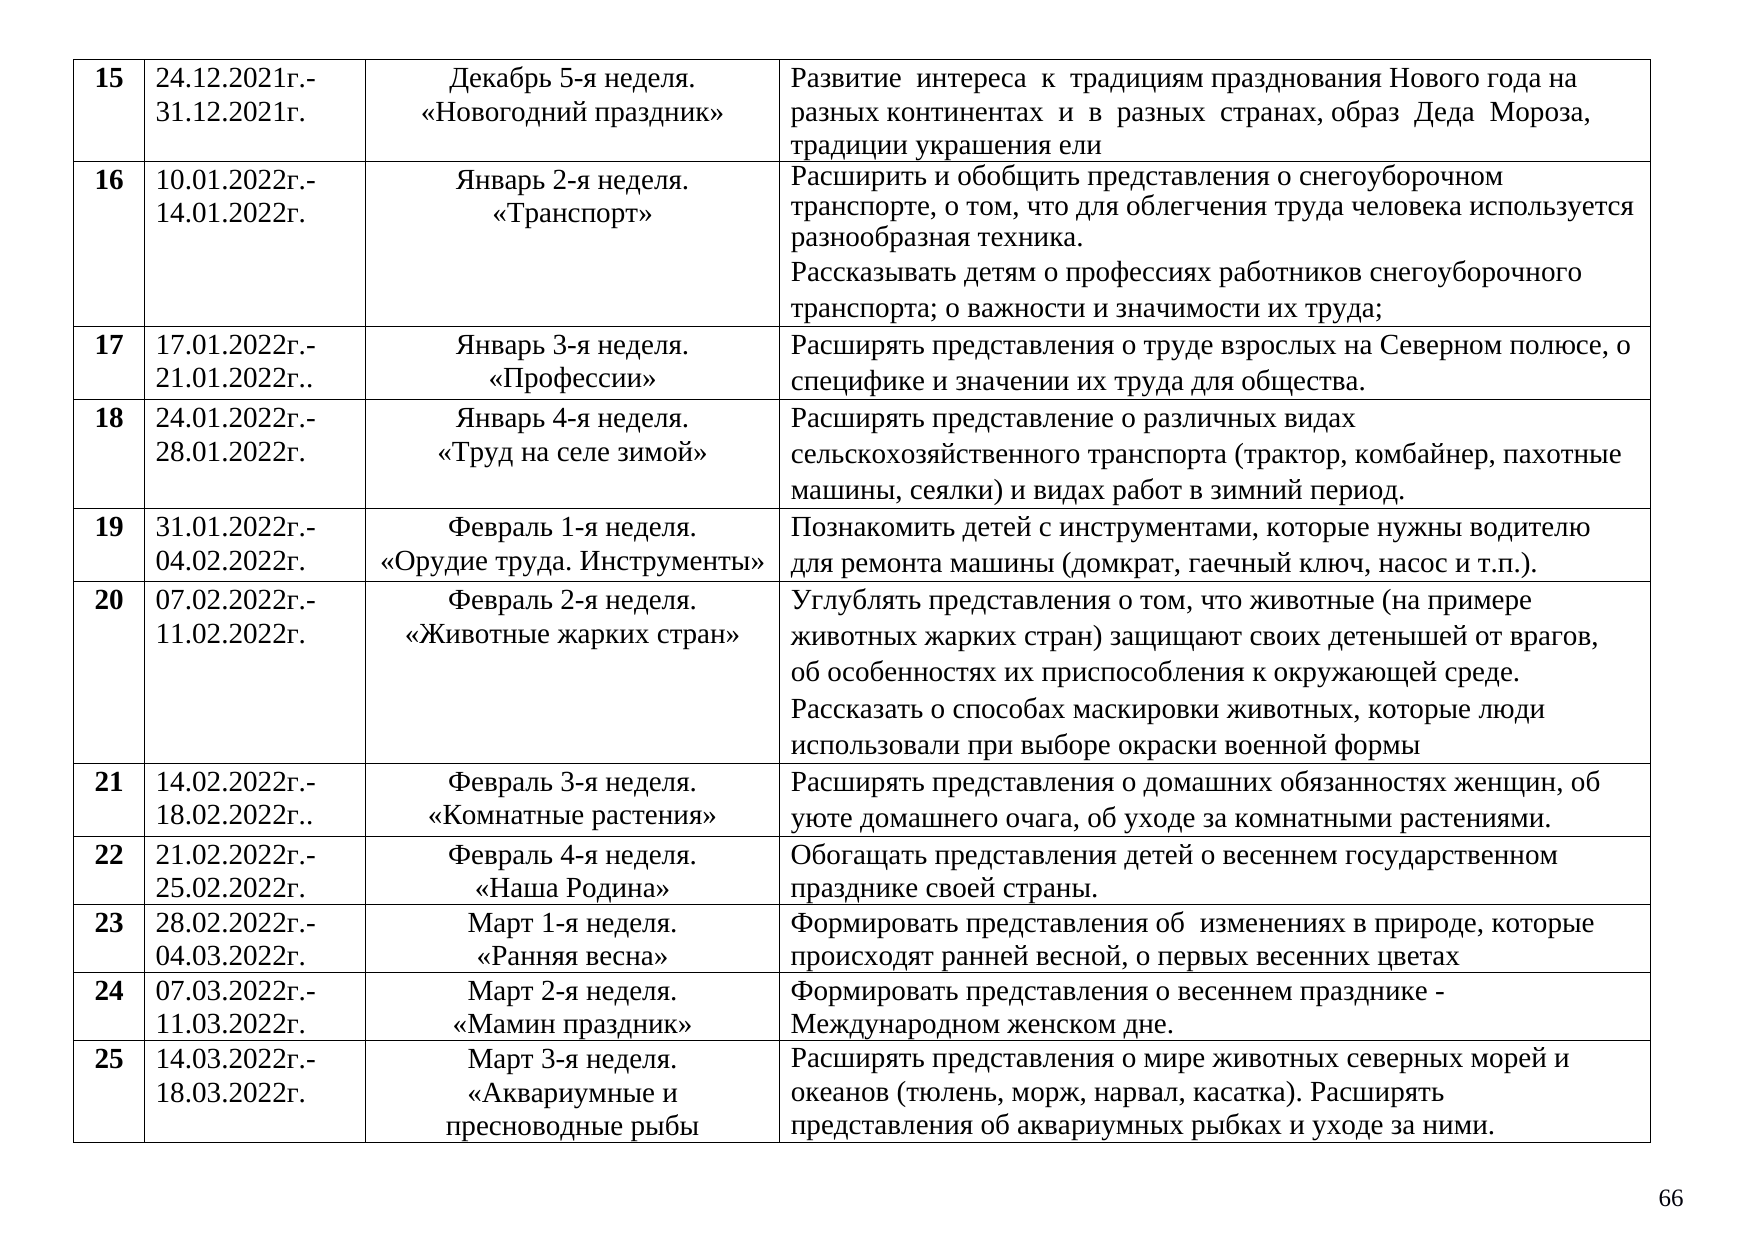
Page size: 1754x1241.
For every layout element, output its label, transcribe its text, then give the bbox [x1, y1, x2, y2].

table_cell Расширять представление о различных видах сельскохозяйственного транспорта (трактор, комбайнер, пахотные машины, сеялки) и видах работ в зимний период. [780, 400, 1650, 508]
table_cell Углублять представления о том, что животные (на примере животных жарких стран) защищают своих детенышей от врагов, об особенностях их приспособления к окружающей среде. Рассказать о способах маскировки животных, которые люди использовали при выборе окраски военной формы [780, 582, 1650, 763]
table_cell 17.01.2022г.-21.01.2022г.. [145, 327, 365, 399]
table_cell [366, 1041, 779, 1142]
table_cell Познакомить детей с инструментами, которые нужны водителю для ремонта машины (домкрат, гаечный ключ, насос и т.п.). [780, 509, 1650, 581]
table_cell Развитие интереса к традициям празднования Нового года на разных континентах и в разных странах, образ Деда Мороза, традиции украшения ели [780, 60, 1650, 161]
table_cell 28.02.2022г.-04.03.2022г. [145, 905, 365, 972]
table_cell Февраль 4-я неделя. «Наша Родина» [366, 837, 779, 904]
table_cell Обогащать представления детей о весеннем государственном празднике своей страны. [780, 837, 1650, 904]
table_cell 22 [74, 837, 144, 904]
table_cell 15 [74, 60, 144, 161]
table_cell Февраль 2-я неделя. «Животные жарких стран» [366, 582, 779, 763]
table_cell 10.01.2022г.-14.01.2022г. [145, 162, 365, 326]
table_cell 21.02.2022г.-25.02.2022г. [145, 837, 365, 904]
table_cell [780, 1041, 1650, 1142]
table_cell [145, 1041, 365, 1142]
table_cell Январь 3-я неделя. «Профессии» [366, 327, 779, 399]
table_cell Расширять представления о домашних обязанностях женщин, об уюте домашнего очага, об уходе за комнатными растениями. [780, 764, 1650, 836]
table_cell 21 [74, 764, 144, 836]
table_cell Февраль 1-я неделя. «Орудие труда. Инструменты» [366, 509, 779, 581]
table_cell 07.02.2022г.-11.02.2022г. [145, 582, 365, 763]
table_cell 14.02.2022г.-18.02.2022г.. [145, 764, 365, 836]
table_cell Март 1-я неделя. «Ранняя весна» [366, 905, 779, 972]
table_cell 19 [74, 509, 144, 581]
table_cell 20 [74, 582, 144, 763]
table_cell 24 [74, 973, 144, 1040]
table_cell 07.03.2022г.-11.03.2022г. [145, 973, 365, 1040]
table_cell 31.01.2022г.-04.02.2022г. [145, 509, 365, 581]
table_cell Расширять представления о труде взрослых на Северном полюсе, о специфике и значении их труда для общества. [780, 327, 1650, 399]
table_cell 25 [74, 1041, 144, 1142]
table_cell Январь 2-я неделя. «Транспорт» [366, 162, 779, 326]
table_cell 24.12.2021г.-31.12.2021г. [145, 60, 365, 161]
table_cell Декабрь 5-я неделя. «Новогодний праздник» [366, 60, 779, 161]
table_cell Расширить и обобщить представления о снегоуборочном транспорте, о том, что для облегчения труда человека используется разнообразная техника. Рассказывать детям о профессиях работников снегоуборочного транспорта; о важности и значимости их труда; [780, 162, 1650, 326]
table_cell Январь 4-я неделя. «Труд на селе зимой» [366, 400, 779, 508]
table_cell 18 [74, 400, 144, 508]
table_cell Март 2-я неделя. «Мамин праздник» [366, 973, 779, 1040]
table_cell 16 [74, 162, 144, 326]
table_cell Формировать представления об изменениях в природе, которые происходят ранней весной, о первых весенних цветах [780, 905, 1650, 972]
table_cell 17 [74, 327, 144, 399]
table_cell Формировать представления о весеннем празднике - Международном женском дне. [780, 973, 1650, 1040]
table_cell 24.01.2022г.-28.01.2022г. [145, 400, 365, 508]
table_cell Февраль 3-я неделя. «Комнатные растения» [366, 764, 779, 836]
table_cell 23 [74, 905, 144, 972]
